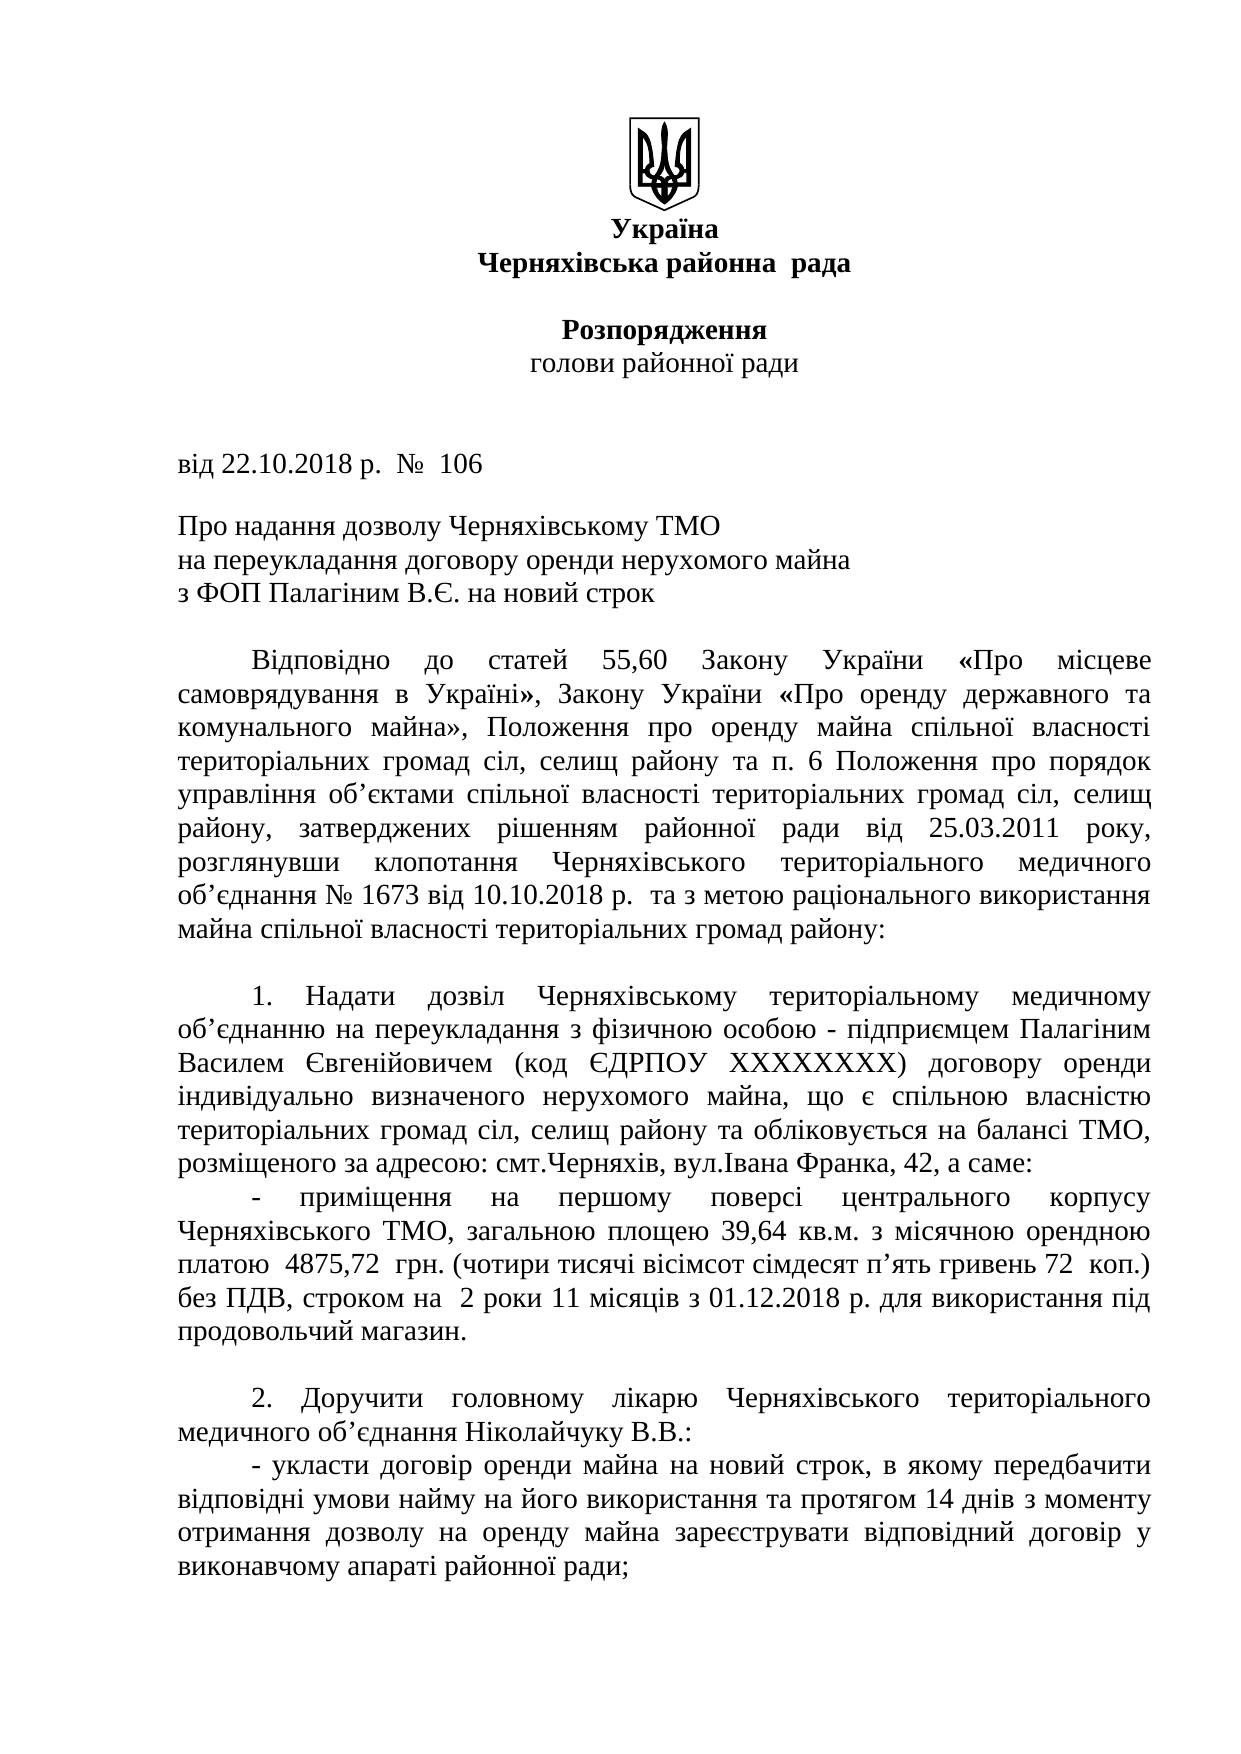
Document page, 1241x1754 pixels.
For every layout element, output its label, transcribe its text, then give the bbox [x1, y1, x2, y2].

text з ФОП Палагіним В.Є. на новий строк [177, 575, 1152, 609]
text 2. Доручити головному лікарю Черняхівського територіального медичного об’єднання Ніколайчуку В.В.: [177, 1380, 1152, 1447]
text - приміщення на першому поверсі центрального корпусу Черняхівського ТМО, загальною площею 39,64 кв.м. з місячною орендною платою 4875,72 грн. (чотири тисячі вісімсот сімдесят п’ять гривень 72 коп.) без ПДВ, строком на 2 роки 11 місяців з 01.12.2018 р. для використання під продовольчий магазин. [177, 1179, 1152, 1347]
text - укласти договір оренди майна на новий строк, в якому передбачити відповідні умови найму на його використання та протягом 14 днів з моменту отримання дозволу на оренду майна зареєструвати відповідний договір у виконавчому апараті районної ради; [177, 1447, 1152, 1582]
text 1. Надати дозвіл Черняхівському територіальному медичному об’єднанню на переукладання з фізичною особою - підприємцем Палагіним Василем Євгенійовичем (код ЄДРПОУ ХХХХХХХХ) договору оренди індивідуально визначеного нерухомого майна, що є спільною власністю територіальних громад сіл, селищ району та обліковується на балансі ТМО, розміщеного за адресою: смт.Черняхів, вул.Івана Франка, 42, а саме: [177, 978, 1152, 1179]
text голови районної ради [177, 345, 1152, 379]
text Відповідно до статей 55,60 Закону України «Про місцеве самоврядування в Україні», Закону України «Про оренду державного та комунального майна», Положення про оренду майна спільної власності територіальних громад сіл, селищ району та п. 6 Положення про порядок управління об’єктами спільної власності територіальних громад сіл, селищ району, затверджених рішенням районної ради від 25.03.2011 року, розглянувши клопотання Черняхівського територіального медичного об’єднання № 1673 від 10.10.2018 р. та з метою раціонального використання майна спільної власності територіальних громад району: [177, 642, 1152, 944]
text від 22.10.2018 р. № 106 [177, 446, 1152, 479]
text Розпорядження [177, 312, 1152, 345]
text на переукладання договору оренди нерухомого майна [177, 542, 1152, 575]
text Про надання дозволу Черняхівському ТМО [177, 508, 1152, 542]
text Черняхівська районна рада [177, 245, 1152, 278]
text Україна [177, 211, 1152, 245]
